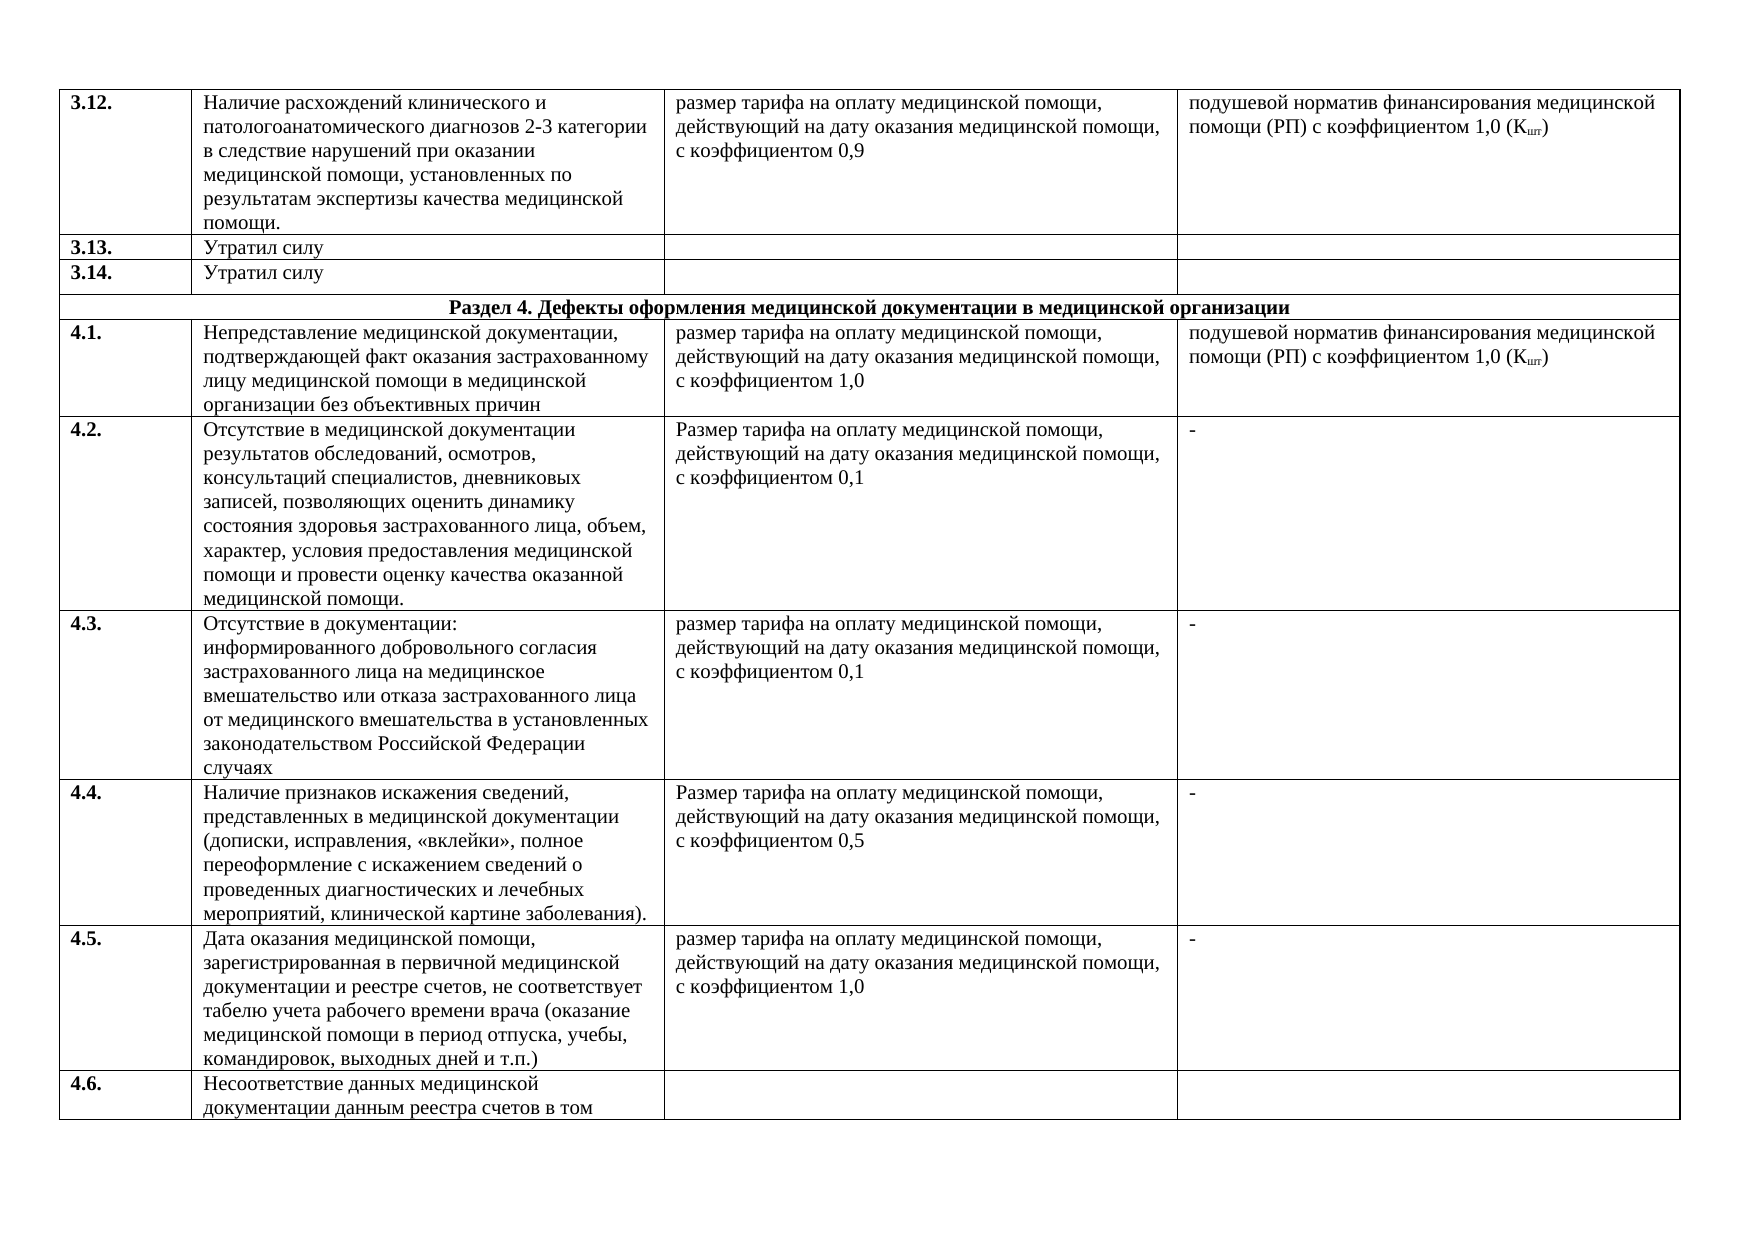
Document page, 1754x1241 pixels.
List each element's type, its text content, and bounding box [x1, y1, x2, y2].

table_cell Наличие расхождений клинического и патологоанатомического диагнозов 2-3 категории в следствие нарушений при оказании медицинской помощи, установленных по результатам экспертизы качества медицинской помощи. [192, 90, 664, 234]
table_cell 4.6. [60, 1071, 191, 1119]
table_cell Размер тарифа на оплату медицинской помощи, действующий на дату оказания медицинской помощи, с коэффициентом 0,5 [665, 780, 1177, 924]
table_cell 4.4. [60, 780, 191, 924]
table_cell размер тарифа на оплату медицинской помощи, действующий на дату оказания медицинской помощи, с коэффициентом 0,9 [665, 90, 1177, 234]
table_cell - [1178, 611, 1679, 779]
table_cell размер тарифа на оплату медицинской помощи, действующий на дату оказания медицинской помощи, с коэффициентом 1,0 [665, 320, 1177, 416]
table_cell Наличие признаков искажения сведений, представленных в медицинской документации (дописки, исправления, «вклейки», полное переоформление с искажением сведений о проведенных диагностических и лечебных мероприятий, клинической картине заболевания). [192, 780, 664, 924]
table_cell 4.5. [60, 926, 191, 1070]
table_cell [1178, 1071, 1679, 1119]
table_cell 4.2. [60, 417, 191, 610]
table_cell [1178, 260, 1679, 294]
table_cell - [1178, 780, 1679, 924]
table_cell Размер тарифа на оплату медицинской помощи, действующий на дату оказания медицинской помощи, с коэффициентом 0,1 [665, 417, 1177, 610]
table_cell [665, 1071, 1177, 1119]
table_cell Раздел 4. Дефекты оформления медицинской документации в медицинской организации [60, 295, 1679, 319]
table_cell [665, 260, 1177, 294]
table_cell размер тарифа на оплату медицинской помощи, действующий на дату оказания медицинской помощи, с коэффициентом 0,1 [665, 611, 1177, 779]
table_cell 4.1. [60, 320, 191, 416]
table_cell Непредставление медицинской документации, подтверждающей факт оказания застрахованному лицу медицинской помощи в медицинской организации без объективных причин [192, 320, 664, 416]
table_cell 3.13. [60, 235, 191, 259]
table_cell Дата оказания медицинской помощи, зарегистрированная в первичной медицинской документации и реестре счетов, не соответствует табелю учета рабочего времени врача (оказание медицинской помощи в период отпуска, учебы, командировок, выходных дней и т.п.) [192, 926, 664, 1070]
table_cell Утратил силу [192, 235, 664, 259]
table_cell Отсутствие в документации: информированного добровольного согласия застрахованного лица на медицинское вмешательство или отказа застрахованного лица от медицинского вмешательства в установленных законодательством Российской Федерации случаях [192, 611, 664, 779]
table_cell 3.14. [60, 260, 191, 294]
table_cell подушевой норматив финансирования медицинской помощи (РП) с коэффициентом 1,0 (Кшт) [1178, 320, 1679, 416]
table_cell [665, 235, 1177, 259]
table_cell - [1178, 926, 1679, 1070]
table_cell 3.12. [60, 90, 191, 234]
table_cell Отсутствие в медицинской документации результатов обследований, осмотров, консультаций специалистов, дневниковых записей, позволяющих оценить динамику состояния здоровья застрахованного лица, объем, характер, условия предоставления медицинской помощи и провести оценку качества оказанной медицинской помощи. [192, 417, 664, 610]
table_cell 4.3. [60, 611, 191, 779]
table_cell размер тарифа на оплату медицинской помощи, действующий на дату оказания медицинской помощи, с коэффициентом 1,0 [665, 926, 1177, 1070]
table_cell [192, 1071, 664, 1119]
table_cell Утратил силу [192, 260, 664, 294]
table_cell подушевой норматив финансирования медицинской помощи (РП) с коэффициентом 1,0 (Кшт) [1178, 90, 1679, 234]
table_cell [1178, 235, 1679, 259]
table_cell - [1178, 417, 1679, 610]
